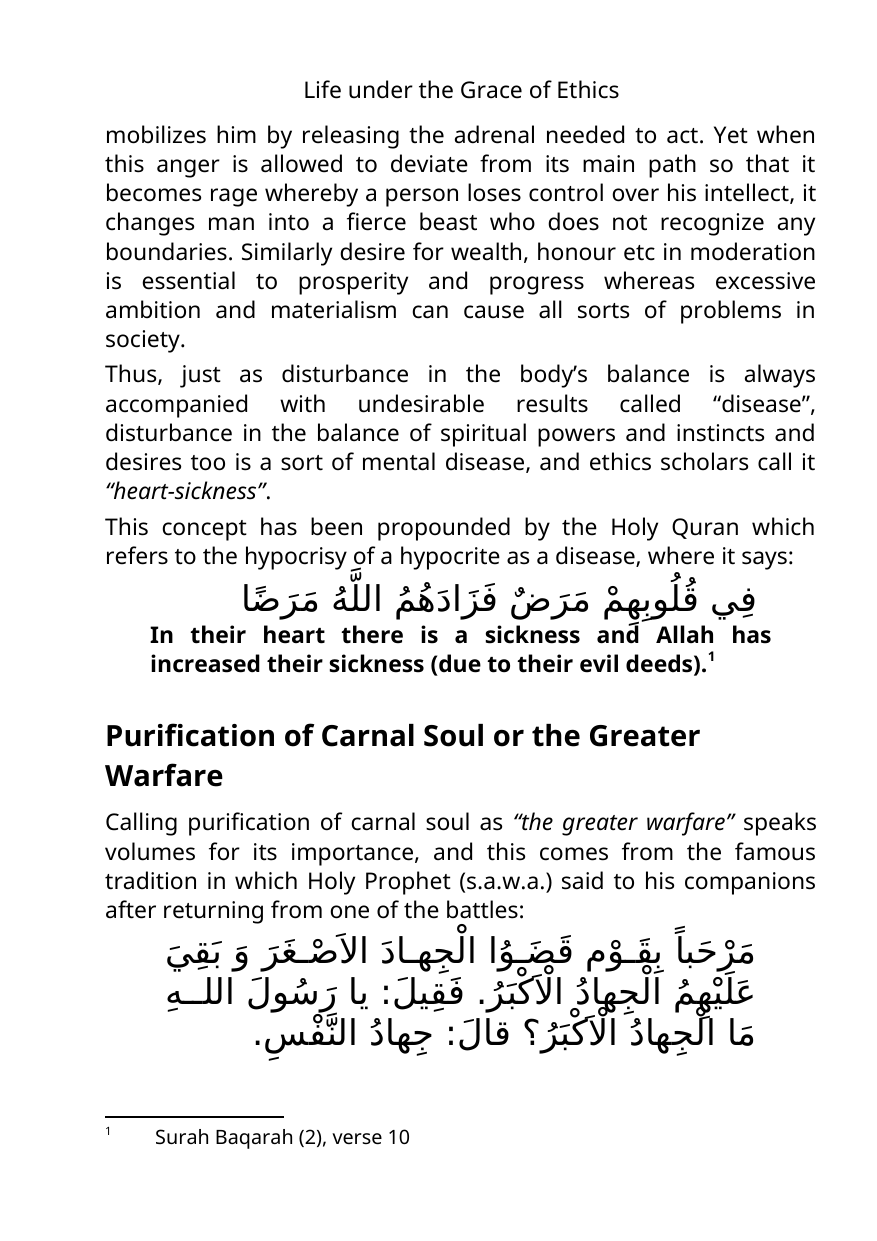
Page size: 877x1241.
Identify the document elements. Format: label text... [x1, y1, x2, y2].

text فِي قُلُوبِهِمْ مَرَضٌ فَزَادَهُمُ اللَّهُ مَرَضًا [165, 576, 757, 620]
text Calling purification of carnal soul as “the greater warfare” speaks volumes for its importance, and this comes from the famous tradition in which Holy Prophet (s.a.w.a.) said to his companions after returning from one of the battles: [105, 807, 817, 924]
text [105, 120, 817, 353]
text In their heart there is a sickness and Allah has increased their sickness (due to their evil deeds). [150, 620, 772, 678]
text This concept has been propounded by the Holy Quran which refers to the hypocrisy of a hypocrite as a disease, where it says: [105, 512, 817, 570]
subtitle Purification of Carnal Soul or the Greater Warfare [105, 716, 817, 795]
text Thus, just as disturbance in the body’s balance is always accompanied with undesirable results called “disease”, disturbance in the balance of spiritual powers and instincts and desires too is a sort of mental disease, and ethics scholars call it “heart-sickness”. [105, 359, 817, 505]
text مَرْحَباً بِقَوْم قَضَوُا الْجِهادَ الاَصْغَرَ وَ بَقِيَ عَلَيْهِمُ الْجِهادُ الْاَكْبَرُ. فَقِيلَ: يا رَسُولَ اللهِ مَا الْجِهادُ الْاَكْبَرُ؟ قالَ: جِهادُ النَّفْسِ. [165, 930, 757, 1054]
